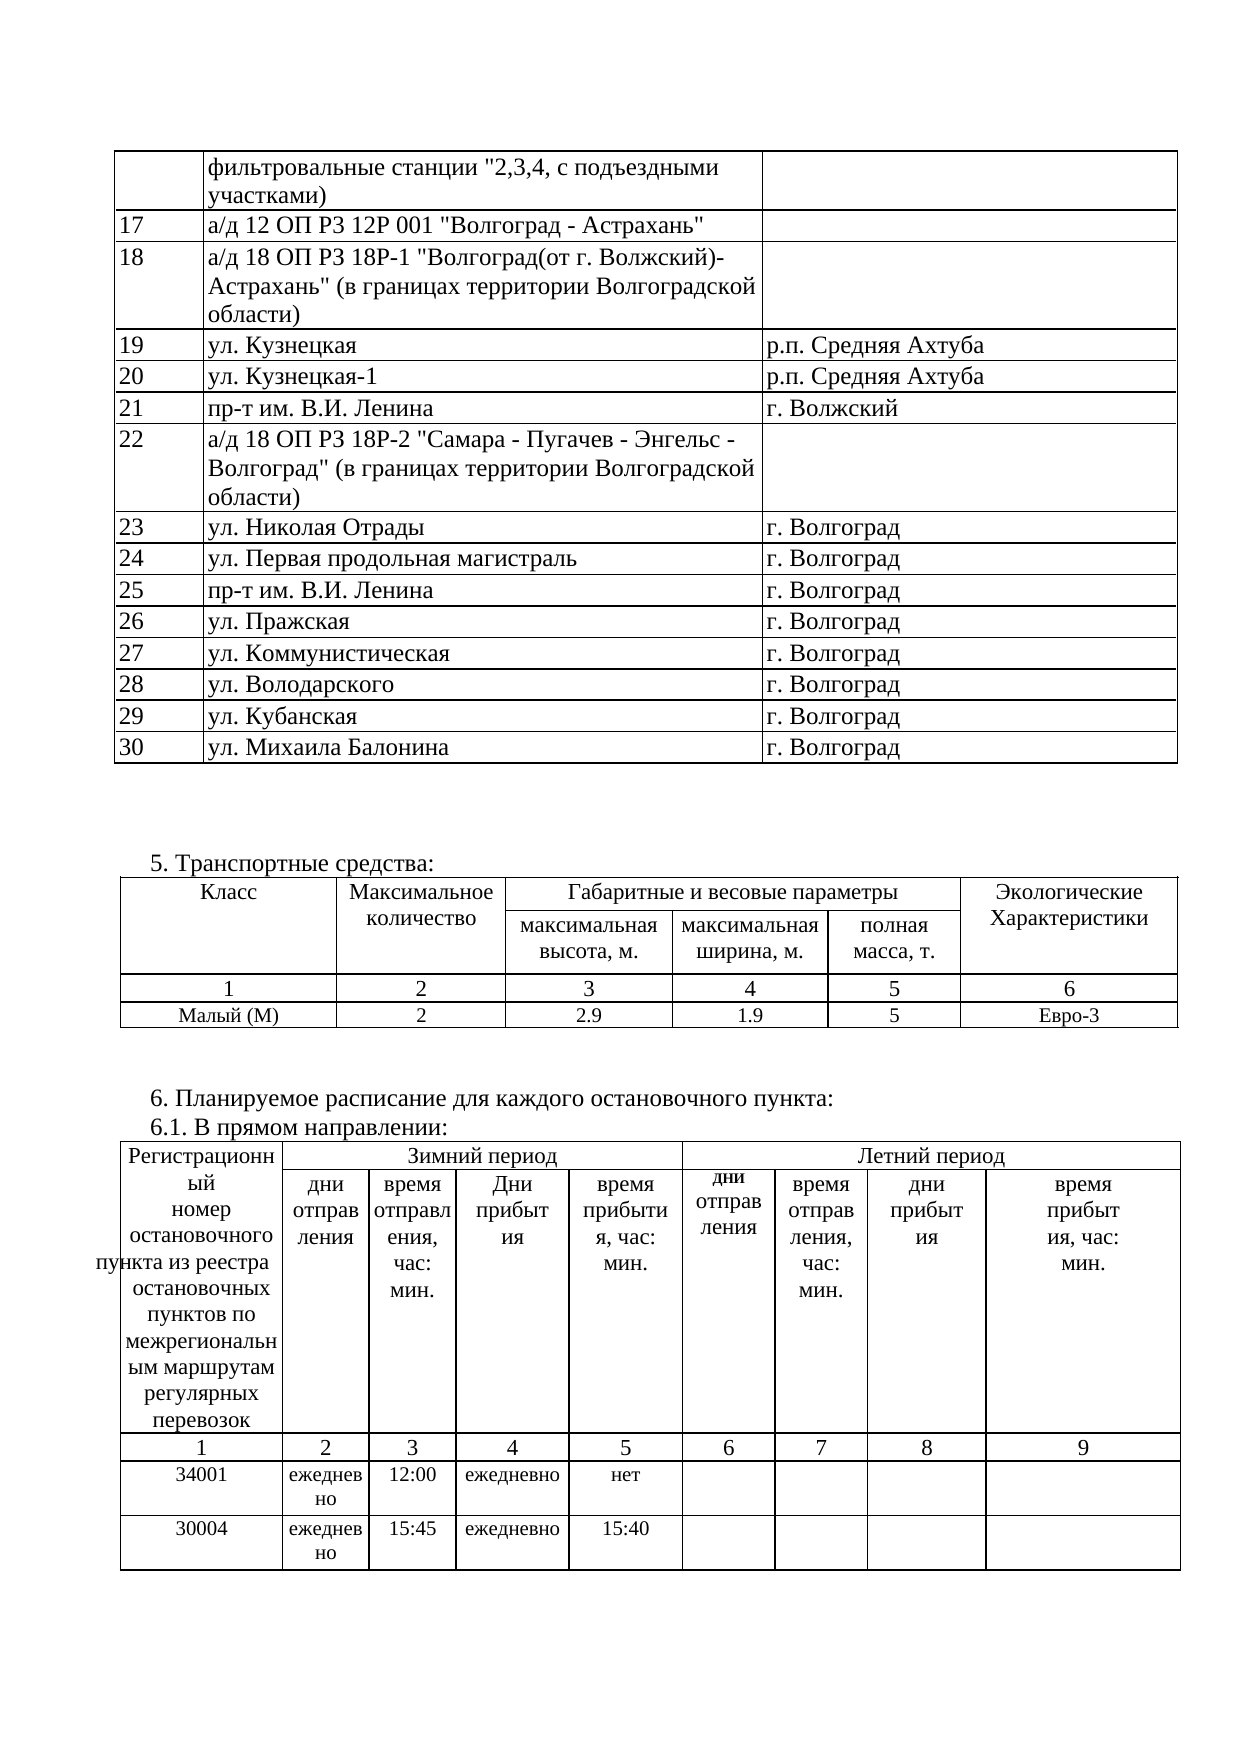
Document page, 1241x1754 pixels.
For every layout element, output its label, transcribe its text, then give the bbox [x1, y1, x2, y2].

table_cell 2 [283, 1434, 368, 1460]
table_cell 4 [673, 975, 827, 1001]
table_cell время отправ ления, час: мин. [776, 1170, 867, 1432]
table_cell [987, 1516, 1180, 1569]
table_cell 5 [829, 975, 960, 1001]
table_cell ежедневно [457, 1462, 568, 1514]
table_cell 2.9 [506, 1003, 672, 1027]
text 6.1. В прямом направлении: [150, 1112, 1090, 1141]
table_cell г. Волгоград [763, 511, 1177, 542]
table_cell пр-т им. В.И. Ленина [204, 575, 762, 605]
table_cell [763, 423, 1177, 511]
table_cell г. Волгоград [763, 542, 1177, 573]
table_cell ежедневно [457, 1516, 568, 1569]
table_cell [204, 211, 762, 241]
table_header Габаритные и весовые параметры [506, 878, 960, 910]
table_cell 18 [115, 242, 203, 328]
table_cell ул. Михаила Балонина [204, 732, 762, 762]
table_cell 30004 [121, 1516, 282, 1569]
table_cell 4 [457, 1434, 568, 1460]
table_cell 19 [115, 329, 203, 360]
table_header Максимальное количество [337, 878, 505, 973]
table_cell 7 [776, 1434, 867, 1460]
table_cell ул. Николая Отрады [204, 512, 762, 542]
table_cell [763, 209, 1177, 241]
table_cell г. Волжский [763, 391, 1177, 423]
table_cell 3 [370, 1434, 455, 1460]
table_cell [763, 152, 1177, 209]
table_cell ул. Коммунистическая [204, 638, 762, 668]
table_cell 1 [121, 975, 336, 1001]
table_cell 2 [337, 1003, 505, 1027]
table_cell [776, 1516, 867, 1569]
table_cell дни прибыт ия [868, 1170, 985, 1432]
table_header Летний период [683, 1142, 1180, 1169]
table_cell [204, 152, 762, 209]
table_cell ул. Кузнецкая-1 [204, 361, 762, 391]
table_cell г. Волгоград [763, 574, 1177, 605]
table_cell 6 [961, 975, 1177, 1001]
table_cell Евро-3 [961, 1003, 1177, 1027]
table_cell г. Волгоград [763, 668, 1177, 699]
table_cell 15:45 [370, 1516, 455, 1569]
table_cell 21 [115, 392, 203, 423]
table_cell а/д 18 ОП РЗ 18Р-2 "Самара - Пугачев - Энгельс - Волгоград" (в границах территории Волгоградской области) [204, 424, 762, 511]
table_cell 9 [987, 1434, 1180, 1460]
table_cell 17 [115, 210, 203, 241]
table_cell 16 [115, 152, 203, 209]
table_cell 26 [115, 606, 203, 636]
table_cell полная масса, т. [829, 911, 960, 973]
table_cell [683, 1462, 774, 1514]
table_cell 3 [506, 975, 672, 1001]
table_cell р.п. Средняя Ахтуба [763, 328, 1177, 360]
table_cell а/д 18 ОП РЗ 18Р-1 "Волгоград(от г. Волжский)-Астрахань" (в границах территории Волгоградской области) [204, 242, 762, 328]
table_cell 15:40 [570, 1516, 682, 1569]
table_cell максимальная ширина, м. [673, 911, 827, 973]
table_cell время прибыт ия, час: мин. [987, 1170, 1180, 1432]
table_cell 29 [115, 700, 203, 731]
table_cell ул. Пражская [204, 607, 762, 636]
table_cell [763, 241, 1177, 328]
table_cell ул. Володарского [204, 670, 762, 699]
table_cell р.п. Средняя Ахтуба [763, 360, 1177, 391]
table_cell 5 [570, 1434, 682, 1460]
table_cell 20 [115, 361, 203, 391]
table_cell пр-т им. В.И. Ленина [204, 393, 762, 423]
table_cell [868, 1516, 985, 1569]
table_cell время прибыти я, час: мин. [570, 1170, 682, 1432]
table_cell 27 [115, 638, 203, 668]
table_cell ул. Кузнецкая [204, 330, 762, 360]
table_cell 5 [829, 1003, 960, 1027]
table_cell г. Волгоград [763, 636, 1177, 668]
table_header Класс [121, 878, 336, 973]
table_cell [776, 1462, 867, 1514]
table_cell 12:00 [370, 1462, 455, 1514]
table_cell дни отправ ления [283, 1170, 368, 1432]
table_cell нет [570, 1462, 682, 1514]
table_cell 28 [115, 669, 203, 699]
table_header Зимний период [283, 1142, 682, 1169]
table_cell 6 [683, 1434, 774, 1460]
table_cell 25 [115, 575, 203, 605]
table_cell 23 [115, 512, 203, 542]
table_cell Малый (М) [121, 1003, 336, 1027]
table_cell ДНИ отправ ления [683, 1170, 774, 1432]
table_cell г. Волгоград [763, 605, 1177, 636]
table_cell ул. Первая продольная магистраль [204, 544, 762, 573]
table_cell ул. Кубанская [204, 701, 762, 731]
table_cell г. Волгоград [763, 731, 1177, 762]
table_cell ежедневно [283, 1462, 368, 1514]
table_cell [683, 1516, 774, 1569]
text 5. Транспортные средства: [150, 848, 1090, 876]
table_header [121, 1142, 282, 1432]
table_cell время отправл ения, час: мин. [370, 1170, 455, 1432]
table_cell [868, 1462, 985, 1514]
table_cell ежедневно [283, 1516, 368, 1569]
table_cell 30 [115, 732, 203, 762]
table_cell г. Волгоград [763, 699, 1177, 731]
table_cell 8 [868, 1434, 985, 1460]
table_cell 24 [115, 543, 203, 573]
table_cell 1 [121, 1434, 282, 1460]
table_cell 34001 [121, 1462, 282, 1514]
text 6. Планируемое расписание для каждого остановочного пункта: [150, 1083, 1090, 1112]
table_cell 1.9 [673, 1003, 827, 1027]
table_cell 2 [337, 975, 505, 1001]
table_header Экологические Характеристики [961, 878, 1177, 973]
table_cell максимальная высота, м. [506, 911, 672, 973]
table_cell 22 [115, 424, 203, 511]
table_cell Дни прибыт ия [457, 1170, 568, 1432]
table_cell [987, 1462, 1180, 1514]
